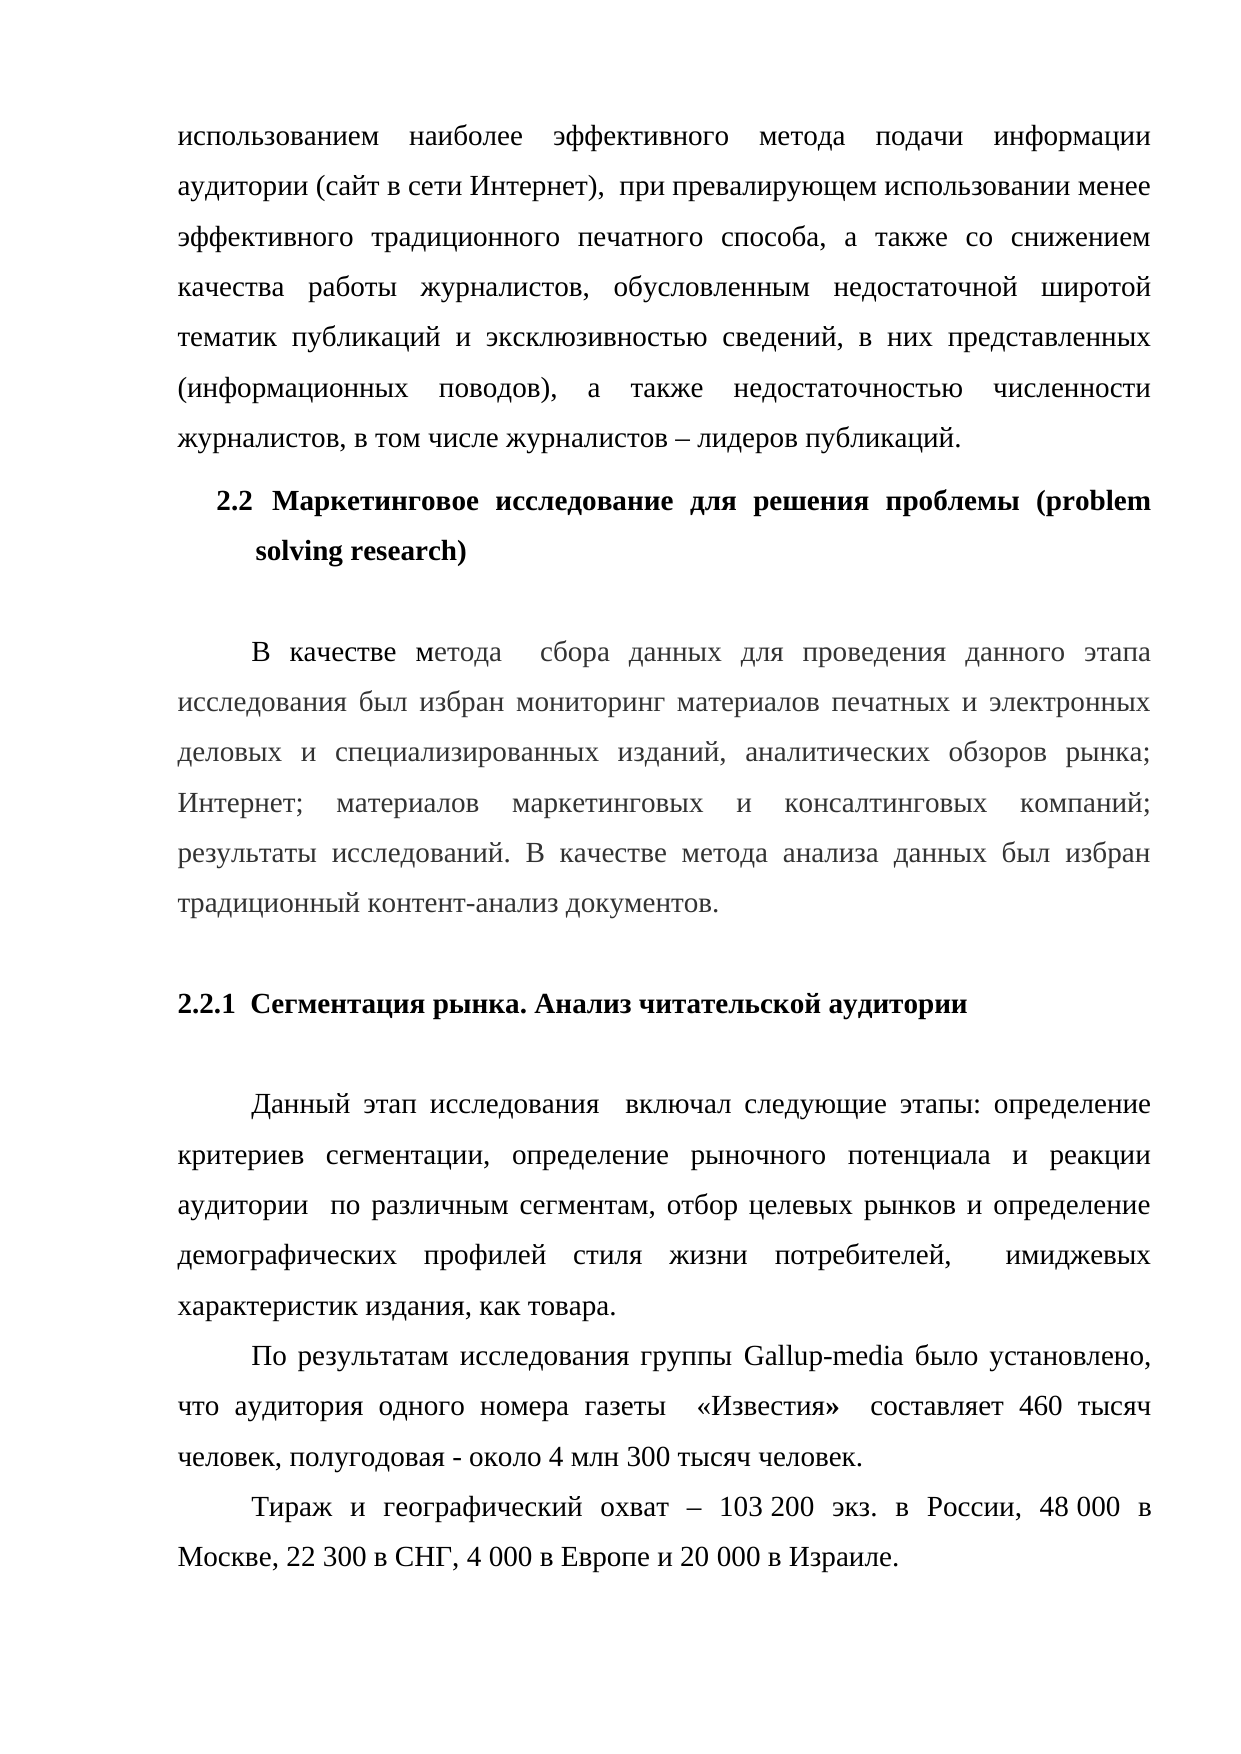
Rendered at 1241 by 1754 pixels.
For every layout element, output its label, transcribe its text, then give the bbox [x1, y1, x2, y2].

text В качестве метода сбора данных для проведения данного этапа исследования был избран мониторинг материалов печатных и электронных деловых и специализированных изданий, аналитических обзоров рынка; Интернет; материалов маркетинговых и консалтинговых компаний; результаты исследований. В качестве метода анализа данных был избран традиционный контент-анализ документов. [177, 634, 1152, 919]
text По результатам исследования группы Gallup-media было установлено, что аудитория одного номера газеты «Известия» составляет 460 тысяч человек, полугодовая - около 4 млн 300 тысяч человек. [177, 1338, 1152, 1472]
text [177, 118, 1152, 453]
text 2.2.1 Сегментация рынка. Анализ читательской аудитории [177, 986, 1152, 1019]
text Тираж и географический охват – 103 200 экз. в России, 48 000 в Москве, 22 300 в СНГ, 4 000 в Европе и 20 000 в Израиле. [177, 1489, 1152, 1573]
text Данный этап исследования включал следующие этапы: определение критериев сегментации, определение рыночного потенциала и реакции аудитории по различным сегментам, отбор целевых рынков и определение демографических профилей стиля жизни потребителей, имиджевых характеристик издания, как товара. [177, 1087, 1152, 1321]
list Маркетинговое исследование для решения проблемы (problem solving research) [216, 483, 1152, 567]
